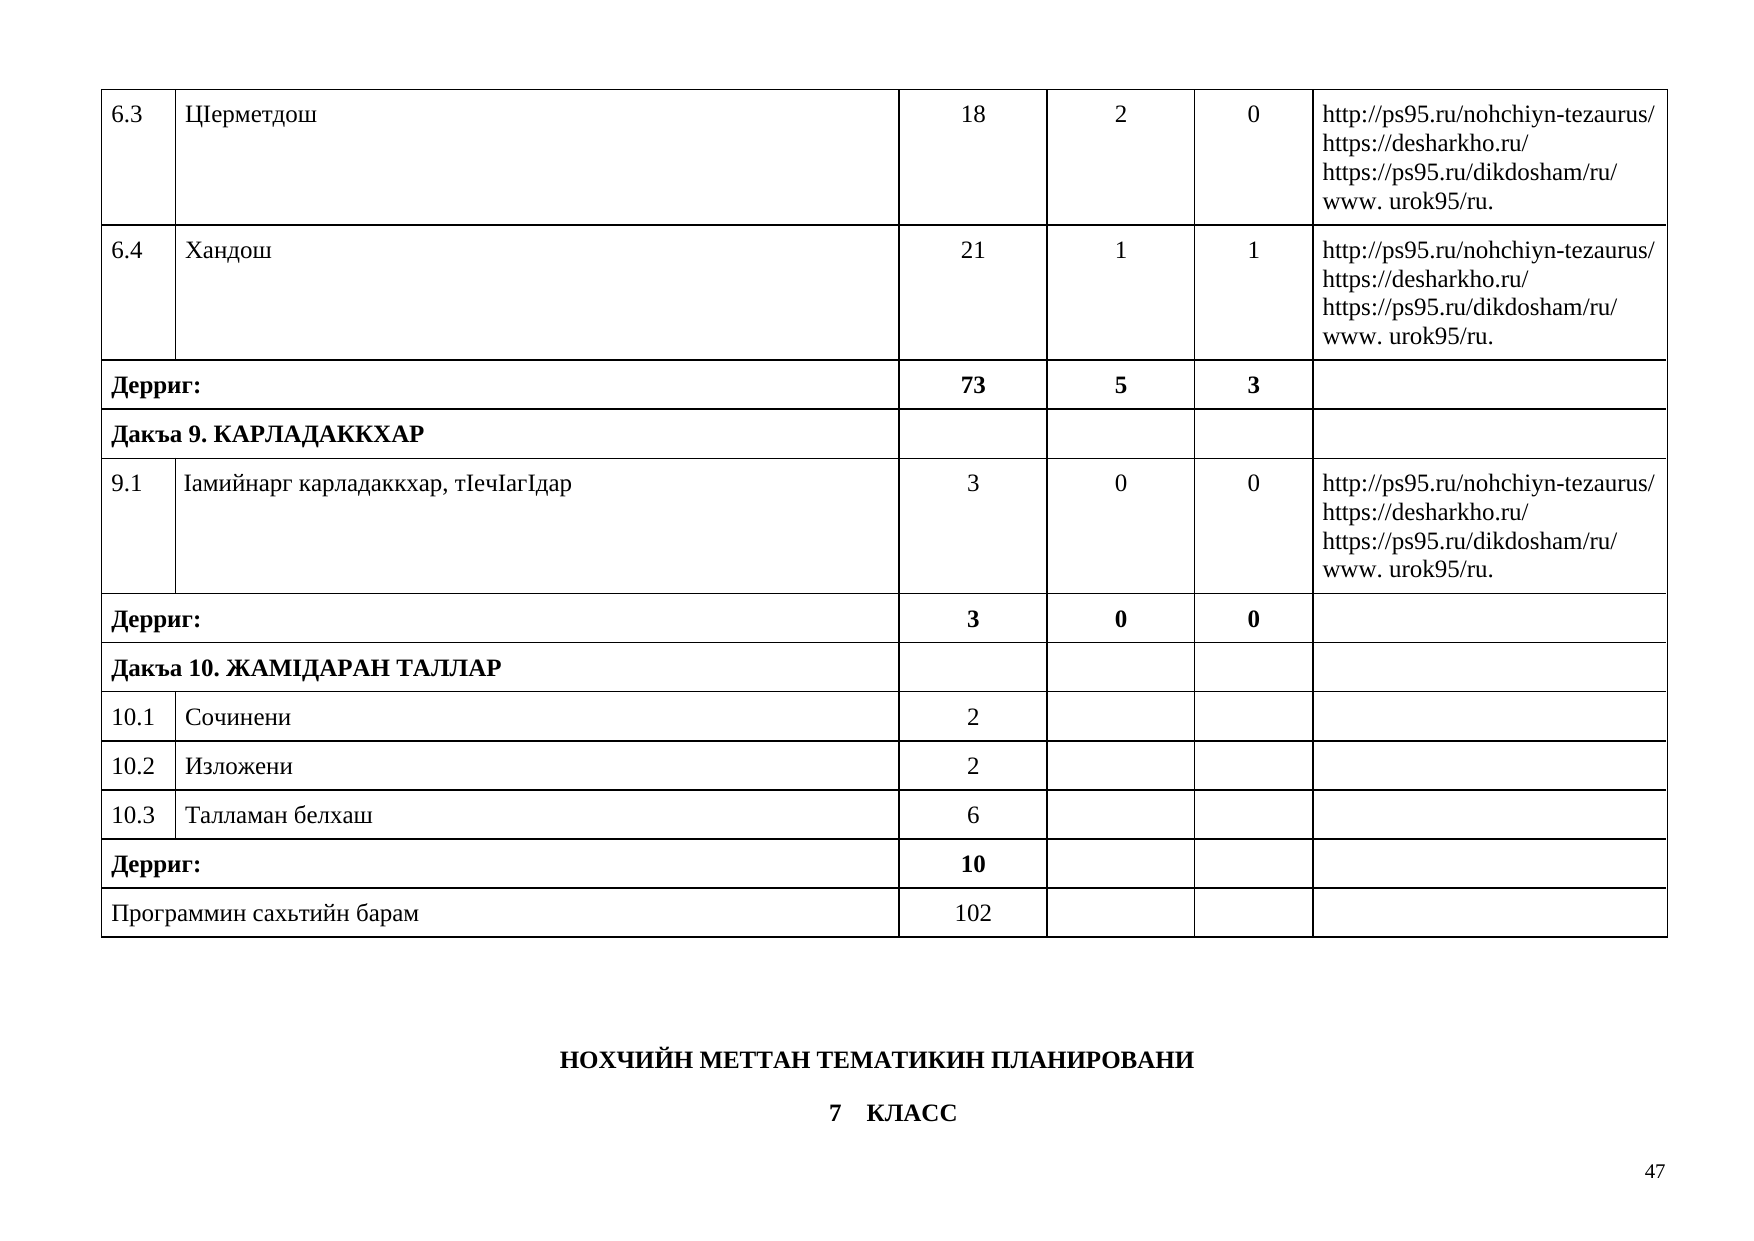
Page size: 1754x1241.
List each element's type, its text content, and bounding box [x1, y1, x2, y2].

table_cell [1195, 840, 1312, 887]
table_cell [1314, 359, 1667, 408]
table_cell [1195, 643, 1312, 691]
table_cell [1314, 887, 1667, 936]
table_cell Дакъа 10. ЖАМӀДАРАН ТАЛЛАР [102, 643, 898, 691]
table_cell 9.1 [102, 459, 175, 593]
table_cell [1048, 791, 1194, 838]
table_cell [1195, 791, 1312, 838]
table_cell 0 [1195, 459, 1312, 593]
table_cell 18 [900, 90, 1046, 224]
table_cell [1195, 742, 1312, 789]
table_cell Программин сахьтийн барам [102, 889, 898, 936]
table_cell [1314, 408, 1667, 457]
table_cell 3 [900, 459, 1046, 593]
table_cell 10.2 [102, 742, 175, 789]
table_cell 3 [900, 594, 1046, 642]
table_cell Дакъа 9. КАРЛАДАККХАР [102, 410, 898, 457]
table_cell 6 [900, 791, 1046, 838]
table_cell ЦIерметдош [176, 90, 898, 224]
table_cell 5 [1048, 361, 1194, 408]
table_cell 0 [1048, 459, 1194, 593]
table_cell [1314, 90, 1667, 224]
table_cell Дерриг: [102, 594, 898, 642]
table_cell 0 [1195, 594, 1312, 642]
table_cell [1048, 643, 1194, 691]
table_cell 10.1 [102, 692, 175, 740]
table_cell 0 [1195, 90, 1312, 224]
table_cell [900, 410, 1046, 457]
table_cell Дерриг: [102, 361, 898, 408]
table_cell Талламан белхаш [176, 791, 898, 838]
table_cell http://ps95.ru/nohchiyn-tezaurus/ https://desharkho.ru/ https://ps95.ru/dikdosham/ru/ www. urok95/ru. [1314, 458, 1667, 593]
list КЛАСС [121, 1098, 1665, 1127]
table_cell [1314, 224, 1667, 359]
table_cell Хандош [176, 226, 898, 359]
table_cell [1314, 838, 1667, 887]
table_cell Изложени [176, 742, 898, 789]
table_cell 6.3 [102, 90, 175, 224]
table_cell [1048, 692, 1194, 740]
table_cell 3 [1195, 361, 1312, 408]
table_cell 1 [1195, 226, 1312, 359]
table_cell [1048, 410, 1194, 457]
table_cell [1048, 840, 1194, 887]
table_cell [1314, 789, 1667, 838]
table_cell 2 [900, 742, 1046, 789]
table_cell [900, 643, 1046, 691]
table_cell 1 [1048, 226, 1194, 359]
table_cell 21 [900, 226, 1046, 359]
table_cell Ӏамийнарг карладаккхар, тӀечӀагӀдар [176, 459, 898, 593]
table_cell 6.4 [102, 226, 175, 359]
table_cell Сочинени [176, 692, 898, 740]
table_cell Дерриг: [102, 840, 898, 887]
table_cell [1314, 740, 1667, 789]
table_cell 102 [900, 889, 1046, 936]
table_cell [1048, 889, 1194, 936]
table_cell 2 [1048, 90, 1194, 224]
table_cell 2 [900, 692, 1046, 740]
table_cell 0 [1048, 594, 1194, 642]
table_cell [1195, 692, 1312, 740]
table_cell [1314, 642, 1667, 691]
table_cell 10 [900, 840, 1046, 887]
table_cell [1195, 410, 1312, 457]
table_cell [1314, 593, 1667, 642]
table_cell [1195, 889, 1312, 936]
table_cell [1048, 742, 1194, 789]
table_cell 10.3 [102, 791, 175, 838]
table_cell [1314, 691, 1667, 740]
table_cell 73 [900, 361, 1046, 408]
text НОХЧИЙН МЕТТАН ТЕМАТИКИН ПЛАНИРОВАНИ [89, 1045, 1665, 1074]
